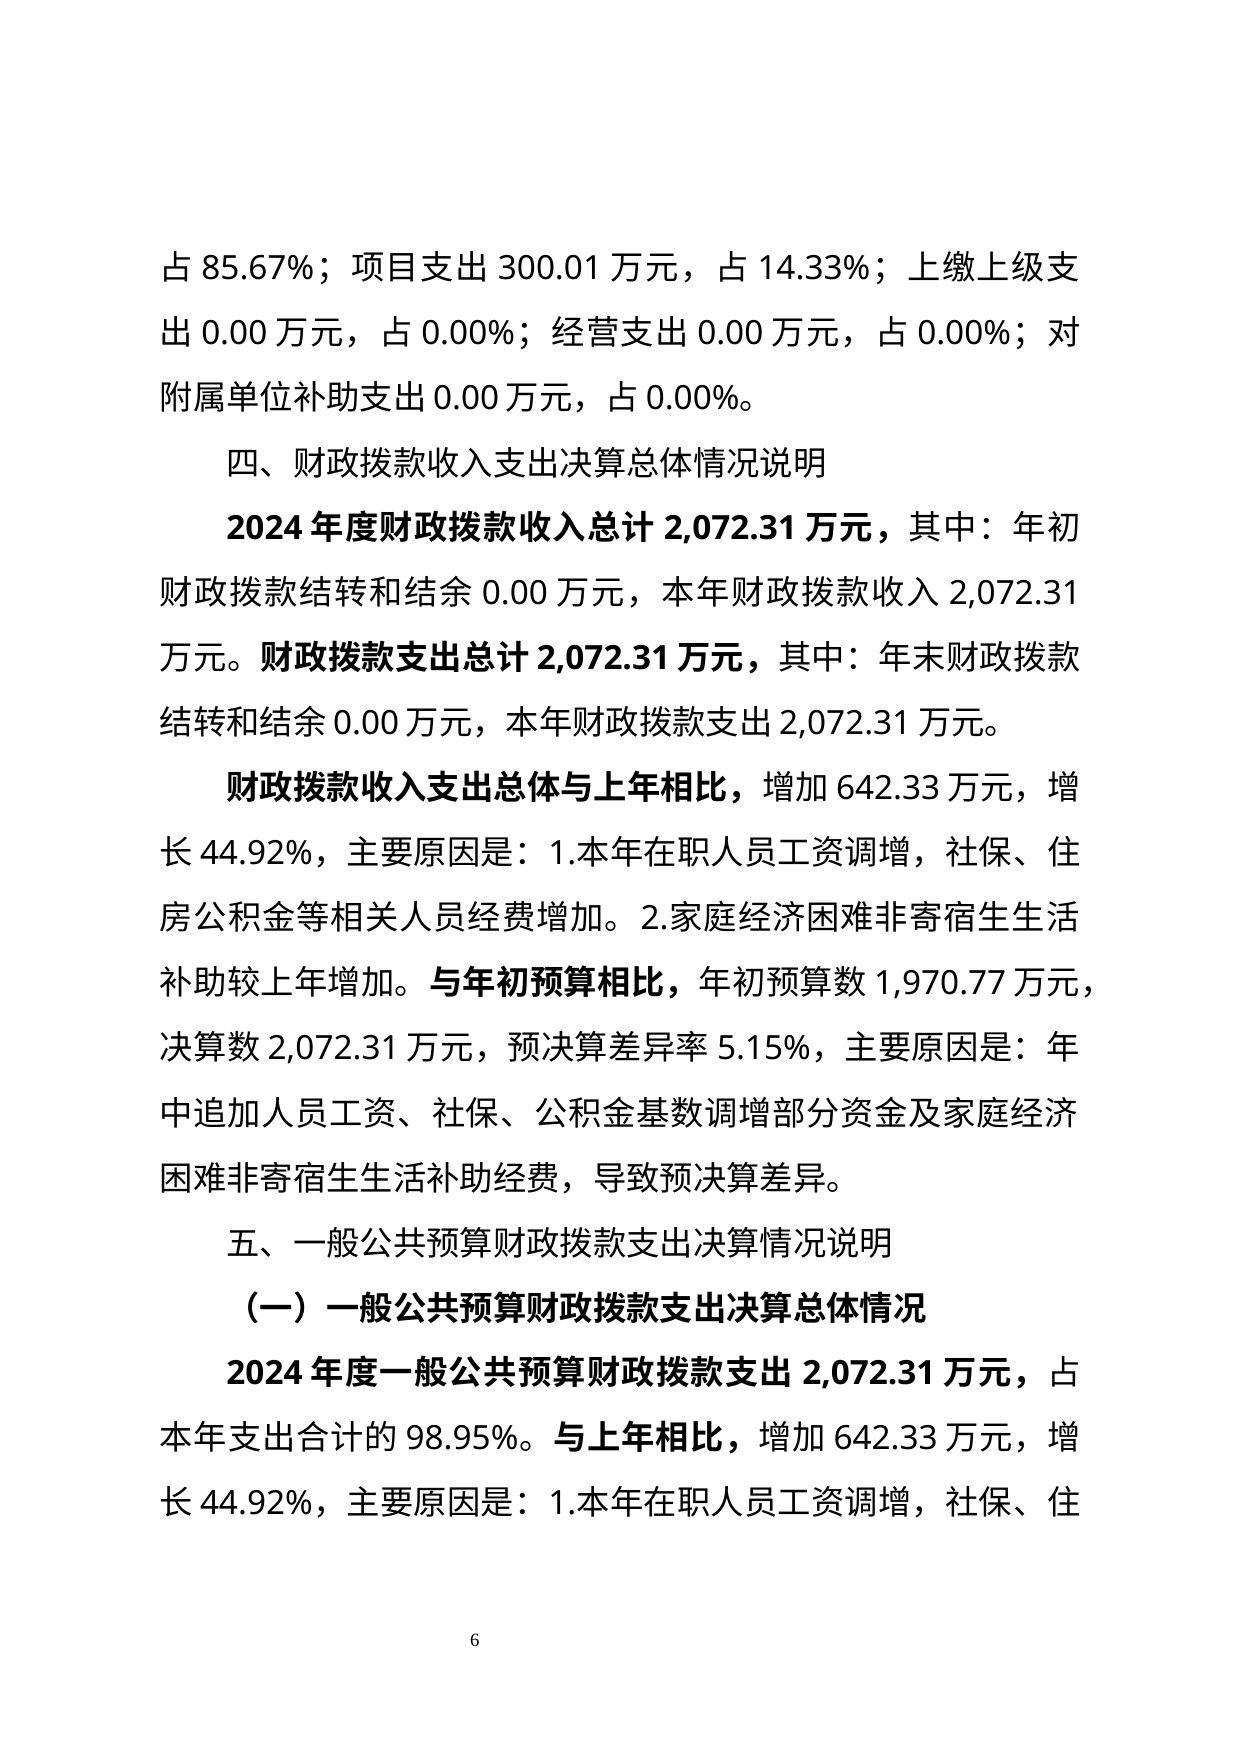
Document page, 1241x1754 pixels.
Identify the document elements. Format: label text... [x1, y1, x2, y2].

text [159, 1338, 1081, 1533]
text （一）一般公共预算财政拨款支出决算总体情况 [159, 1273, 1081, 1338]
text 2024年度财政拨款收入总计2,072.31万元，其中：年初财政拨款结转和结余0.00万元，本年财政拨款收入2,072.31万元。财政拨款支出总计2,072.31万元，其中：年末财政拨款结转和结余0.00万元，本年财政拨款支出2,072.31万元。 [159, 493, 1081, 753]
text 四、财政拨款收入支出决算总体情况说明 [159, 428, 1081, 493]
text 财政拨款收入支出总体与上年相比，增加642.33万元，增长44.92%，主要原因是：1.本年在职人员工资调增，社保、住房公积金等相关人员经费增加。2.家庭经济困难非寄宿生生活补助较上年增加。与年初预算相比，年初预算数1,970.77万元，决算数2,072.31万元，预决算差异率5.15%，主要原因是：年中追加人员工资、社保、公积金基数调增部分资金及家庭经济困难非寄宿生生活补助经费，导致预决算差异。 [159, 753, 1081, 1208]
text 五、一般公共预算财政拨款支出决算情况说明 [159, 1208, 1081, 1273]
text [159, 233, 1081, 428]
